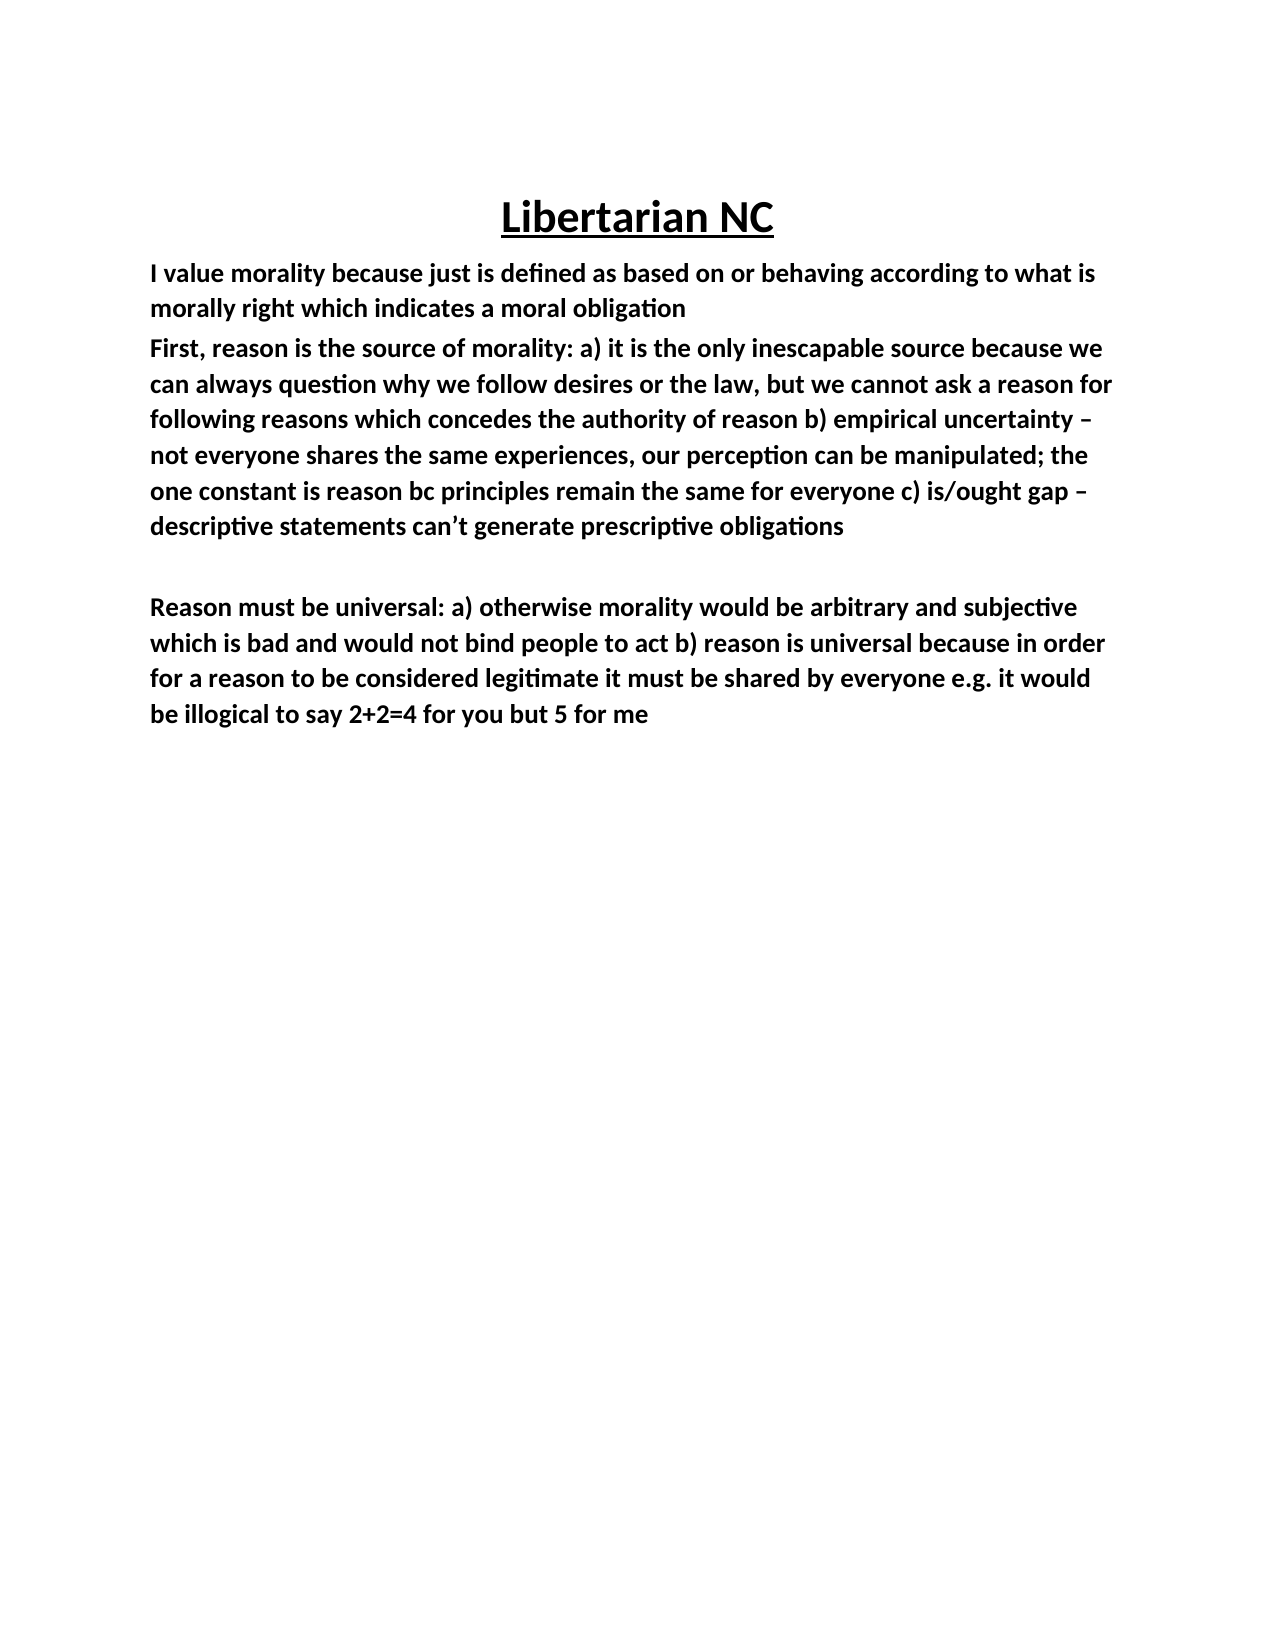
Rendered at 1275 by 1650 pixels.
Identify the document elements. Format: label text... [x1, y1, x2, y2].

subtitle Libertarian NC [150, 187, 1125, 243]
subtitle First, reason is the source of morality: a) it is the only inescapable source because we can always question why we follow desires or the law, but we cannot ask a reason for following reasons which concedes the authority of reason b) empirical uncertainty – not everyone shares the same experiences, our perception can be manipulated; the one constant is reason bc principles remain the same for everyone c) is/ought gap – descriptive statements can’t generate prescriptive obligations [150, 331, 1125, 542]
subtitle I value morality because just is defined as based on or behaving according to what is morally right which indicates a moral obligation [150, 256, 1125, 324]
subtitle Reason must be universal: a) otherwise morality would be arbitrary and subjective which is bad and would not bind people to act b) reason is universal because in order for a reason to be considered legitimate it must be shared by everyone e.g. it would be illogical to say 2+2=4 for you but 5 for me [150, 590, 1125, 730]
